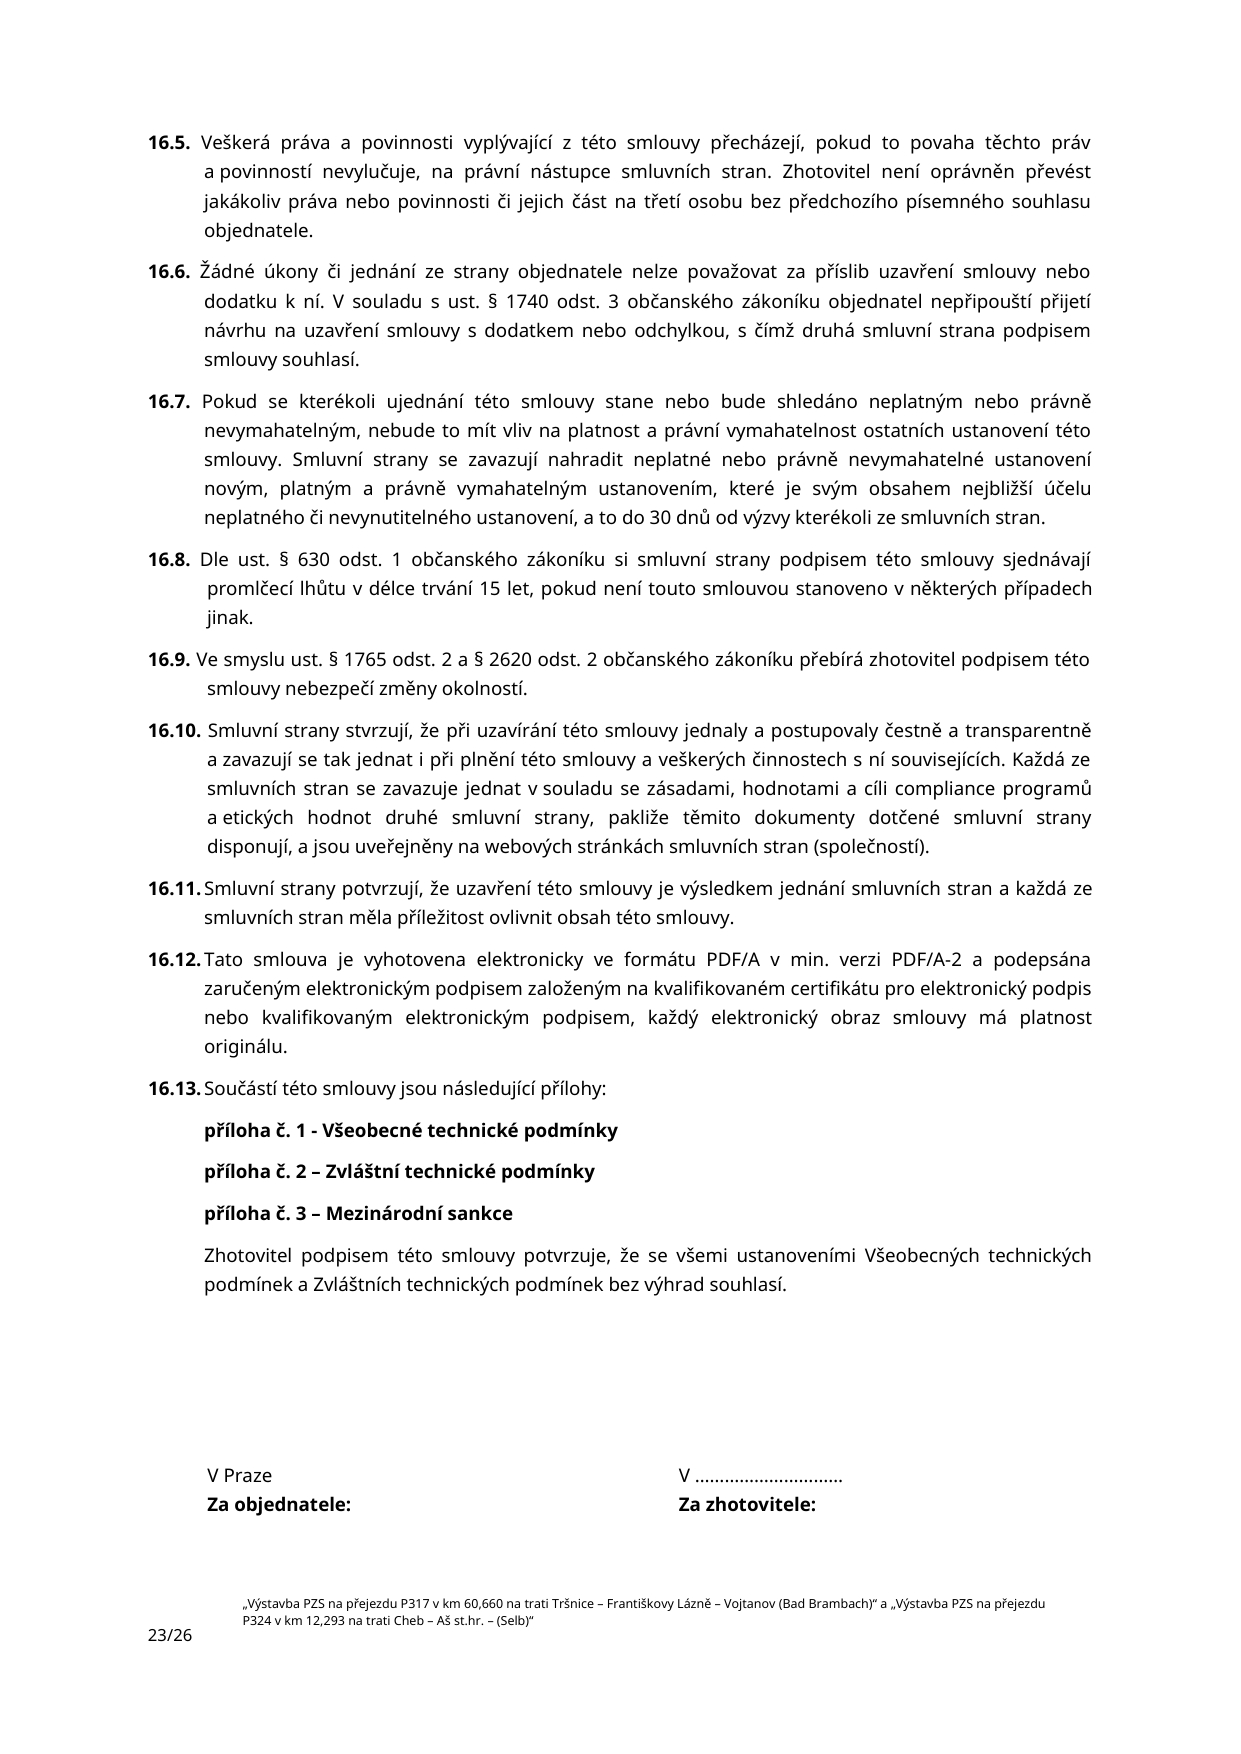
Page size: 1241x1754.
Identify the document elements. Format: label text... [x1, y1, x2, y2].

text Zhotovitel podpisem této smlouvy potvrzuje, že se všemi ustanoveními Všeobecných technických podmínek a Zvláštních technických podmínek bez výhrad souhlasí. [204, 1239, 1092, 1297]
text 16.5. Veškerá práva a povinnosti vyplývající z této smlouvy přecházejí, pokud to povaha těchto práv a povinností nevylučuje, na právní nástupce smluvních stran. Zhotovitel není oprávněn převést jakákoliv práva nebo povinnosti či jejich část na třetí osobu bez předchozího písemného souhlasu objednatele. [148, 126, 1092, 243]
text příloha č. 1 - Všeobecné technické podmínky [148, 1114, 1092, 1143]
text 16.11. Smluvní strany potvrzují, že uzavření této smlouvy je výsledkem jednání smluvních stran a každá ze smluvních stran měla příležitost ovlivnit obsah této smlouvy. [148, 872, 1092, 931]
text 16.9. Ve smyslu ust. § 1765 odst. 2 a § 2620 odst. 2 občanského zákoníku přebírá zhotovitel podpisem této smlouvy nebezpečí změny okolností. [148, 643, 1092, 701]
text příloha č. 3 – Mezinárodní sankce [204, 1197, 1092, 1226]
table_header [620, 1459, 1092, 1568]
text 16.13. Součástí této smlouvy jsou následující přílohy: [148, 1072, 1092, 1101]
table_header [148, 1459, 620, 1568]
text 16.7. Pokud se kterékoli ujednání této smlouvy stane nebo bude shledáno neplatným nebo právně nevymahatelným, nebude to mít vliv na platnost a právní vymahatelnost ostatních ustanovení této smlouvy. Smluvní strany se zavazují nahradit neplatné nebo právně nevymahatelné ustanovení novým, platným a právně vymahatelným ustanovením, které je svým obsahem nejbližší účelu neplatného či nevynutitelného ustanovení, a to do 30 dnů od výzvy kterékoli ze smluvních stran. [148, 385, 1092, 531]
text 16.8. Dle ust. § 630 odst. 1 občanského zákoníku si smluvní strany podpisem této smlouvy sjednávají promlčecí lhůtu v délce trvání 15 let, pokud není touto smlouvou stanoveno v některých případech jinak. [148, 543, 1092, 631]
text příloha č. 2 – Zvláštní technické podmínky [204, 1156, 1092, 1185]
text 16.10. Smluvní strany stvrzují, že při uzavírání této smlouvy jednaly a postupovaly čestně a transparentně a zavazují se tak jednat i při plnění této smlouvy a veškerých činnostech s ní souvisejících. Každá ze smluvních stran se zavazuje jednat v souladu se zásadami, hodnotami a cíli compliance programů a etických hodnot druhé smluvní strany, pakliže těmito dokumenty dotčené smluvní strany disponují, a jsou uveřejněny na webových stránkách smluvních stran (společností). [148, 714, 1092, 860]
text 16.6. Žádné úkony či jednání ze strany objednatele nelze považovat za příslib uzavření smlouvy nebo dodatku k ní. V souladu s ust. § 1740 odst. 3 občanského zákoníku objednatel nepřipouští přijetí návrhu na uzavření smlouvy s dodatkem nebo odchylkou, s čímž druhá smluvní strana podpisem smlouvy souhlasí. [148, 256, 1092, 372]
text 16.12. Tato smlouva je vyhotovena elektronicky ve formátu PDF/A v min. verzi PDF/A-2 a podepsána zaručeným elektronickým podpisem založeným na kvalifikovaném certifikátu pro elektronický podpis nebo kvalifikovaným elektronickým podpisem, každý elektronický obraz smlouvy má platnost originálu. [148, 943, 1092, 1060]
